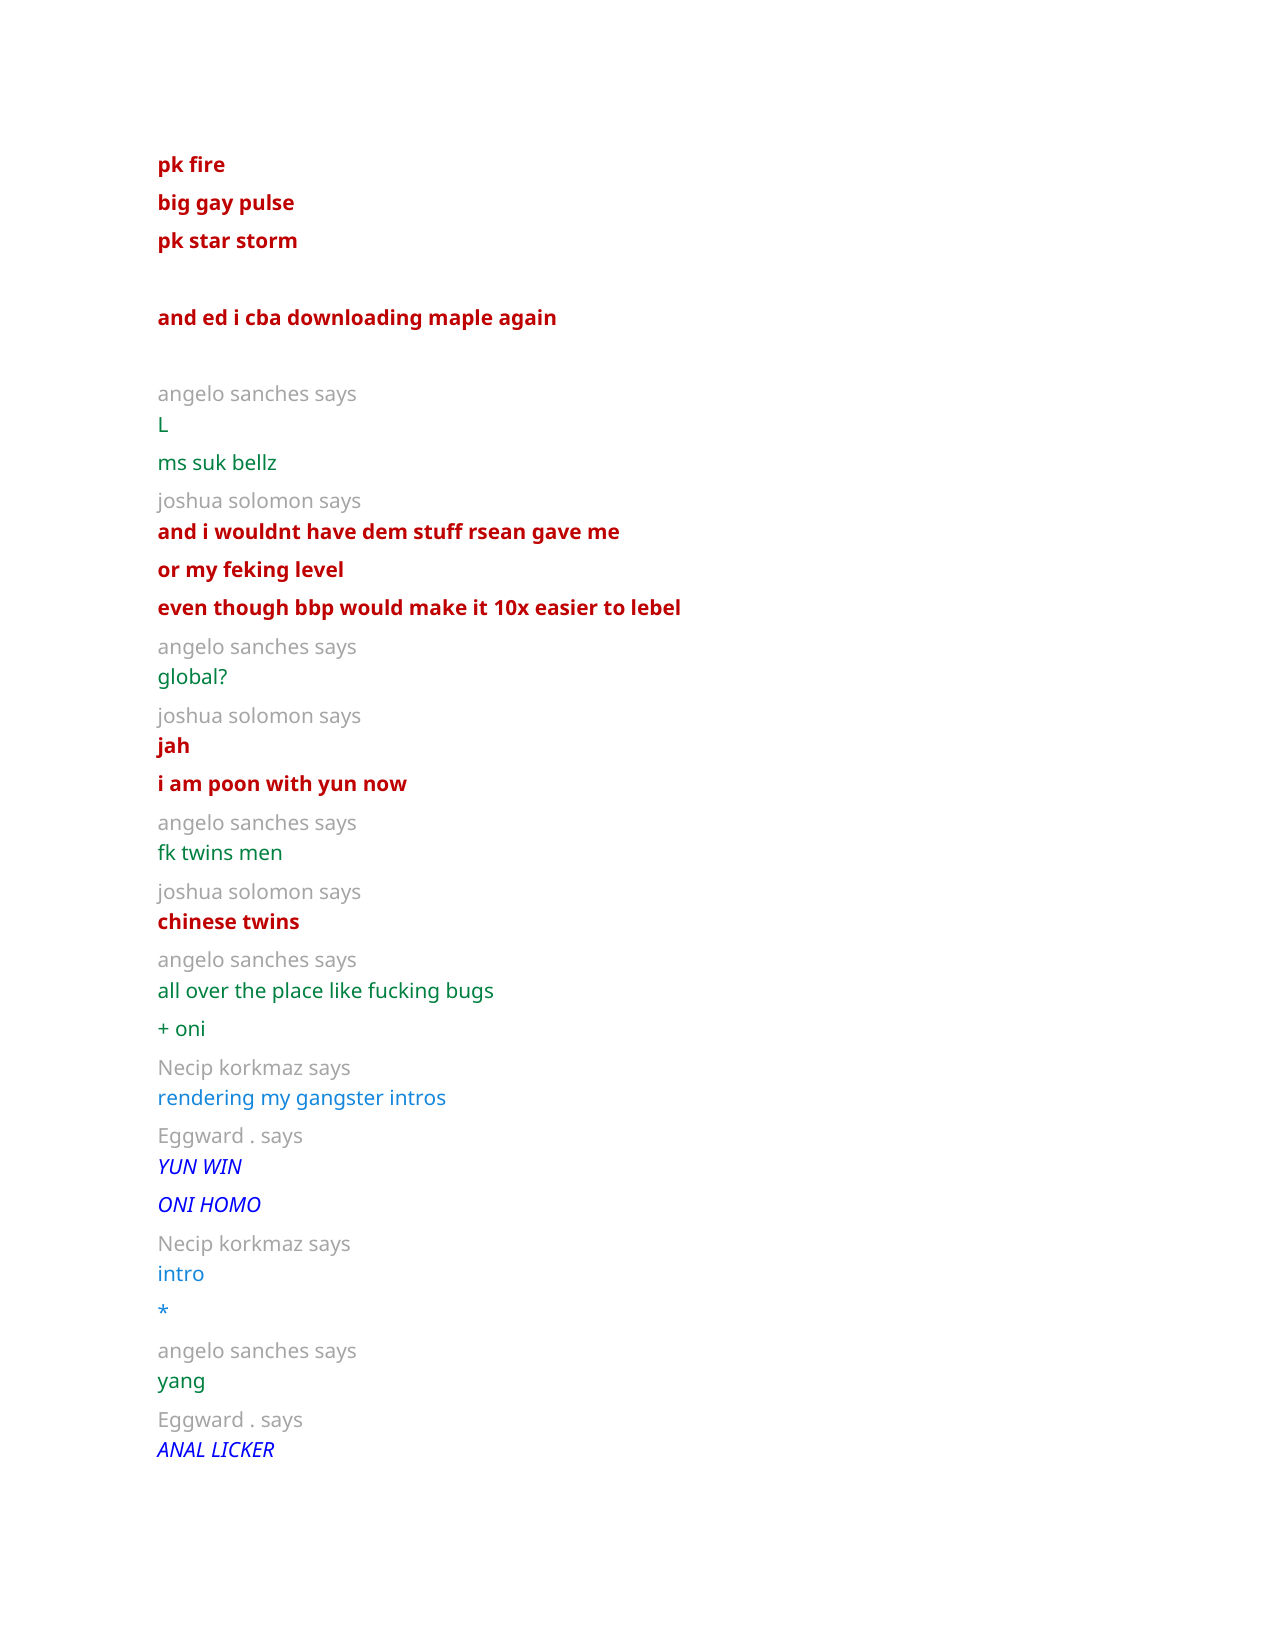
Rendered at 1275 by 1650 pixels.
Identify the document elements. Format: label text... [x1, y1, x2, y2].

text angelo sanches says [157, 379, 1123, 408]
text joshua solomon says [157, 877, 1123, 905]
text even though bbp would make it 10x easier to lebel [157, 593, 1123, 622]
text and ed i cba downloading maple again [157, 303, 1123, 331]
text jah [157, 731, 1123, 760]
text all over the place like fucking bugs [157, 976, 1123, 1004]
text YUN WIN [157, 1152, 1123, 1181]
text yang [157, 1367, 1123, 1395]
text angelo sanches says [157, 632, 1123, 660]
text angelo sanches says [157, 946, 1123, 974]
text pk star storm [157, 227, 1123, 255]
text Eggward . says [157, 1122, 1123, 1150]
text fk twins men [157, 838, 1123, 867]
text L [157, 410, 1123, 438]
text angelo sanches says [157, 1336, 1123, 1364]
text joshua solomon says [157, 701, 1123, 729]
text + oni [157, 1014, 1123, 1043]
text rendering my gangster intros [157, 1083, 1123, 1112]
text big gay pulse [157, 188, 1123, 217]
text angelo sanches says [157, 808, 1123, 836]
text intro [157, 1259, 1123, 1288]
text global? [157, 662, 1123, 691]
text ANAL LICKER [157, 1435, 1123, 1464]
text or my feking level [157, 555, 1123, 584]
text Necip korkmaz says [157, 1053, 1123, 1081]
text ms suk bellz [157, 448, 1123, 476]
text chinese twins [157, 907, 1123, 936]
text and i wouldnt have dem stuff rsean gave me [157, 517, 1123, 545]
text Eggward . says [157, 1405, 1123, 1433]
text * [157, 1298, 1123, 1326]
text pk fire [157, 150, 1123, 178]
text Necip korkmaz says [157, 1229, 1123, 1257]
text ONI HOMO [157, 1191, 1123, 1219]
text joshua solomon says [157, 486, 1123, 515]
text i am poon with yun now [157, 769, 1123, 798]
